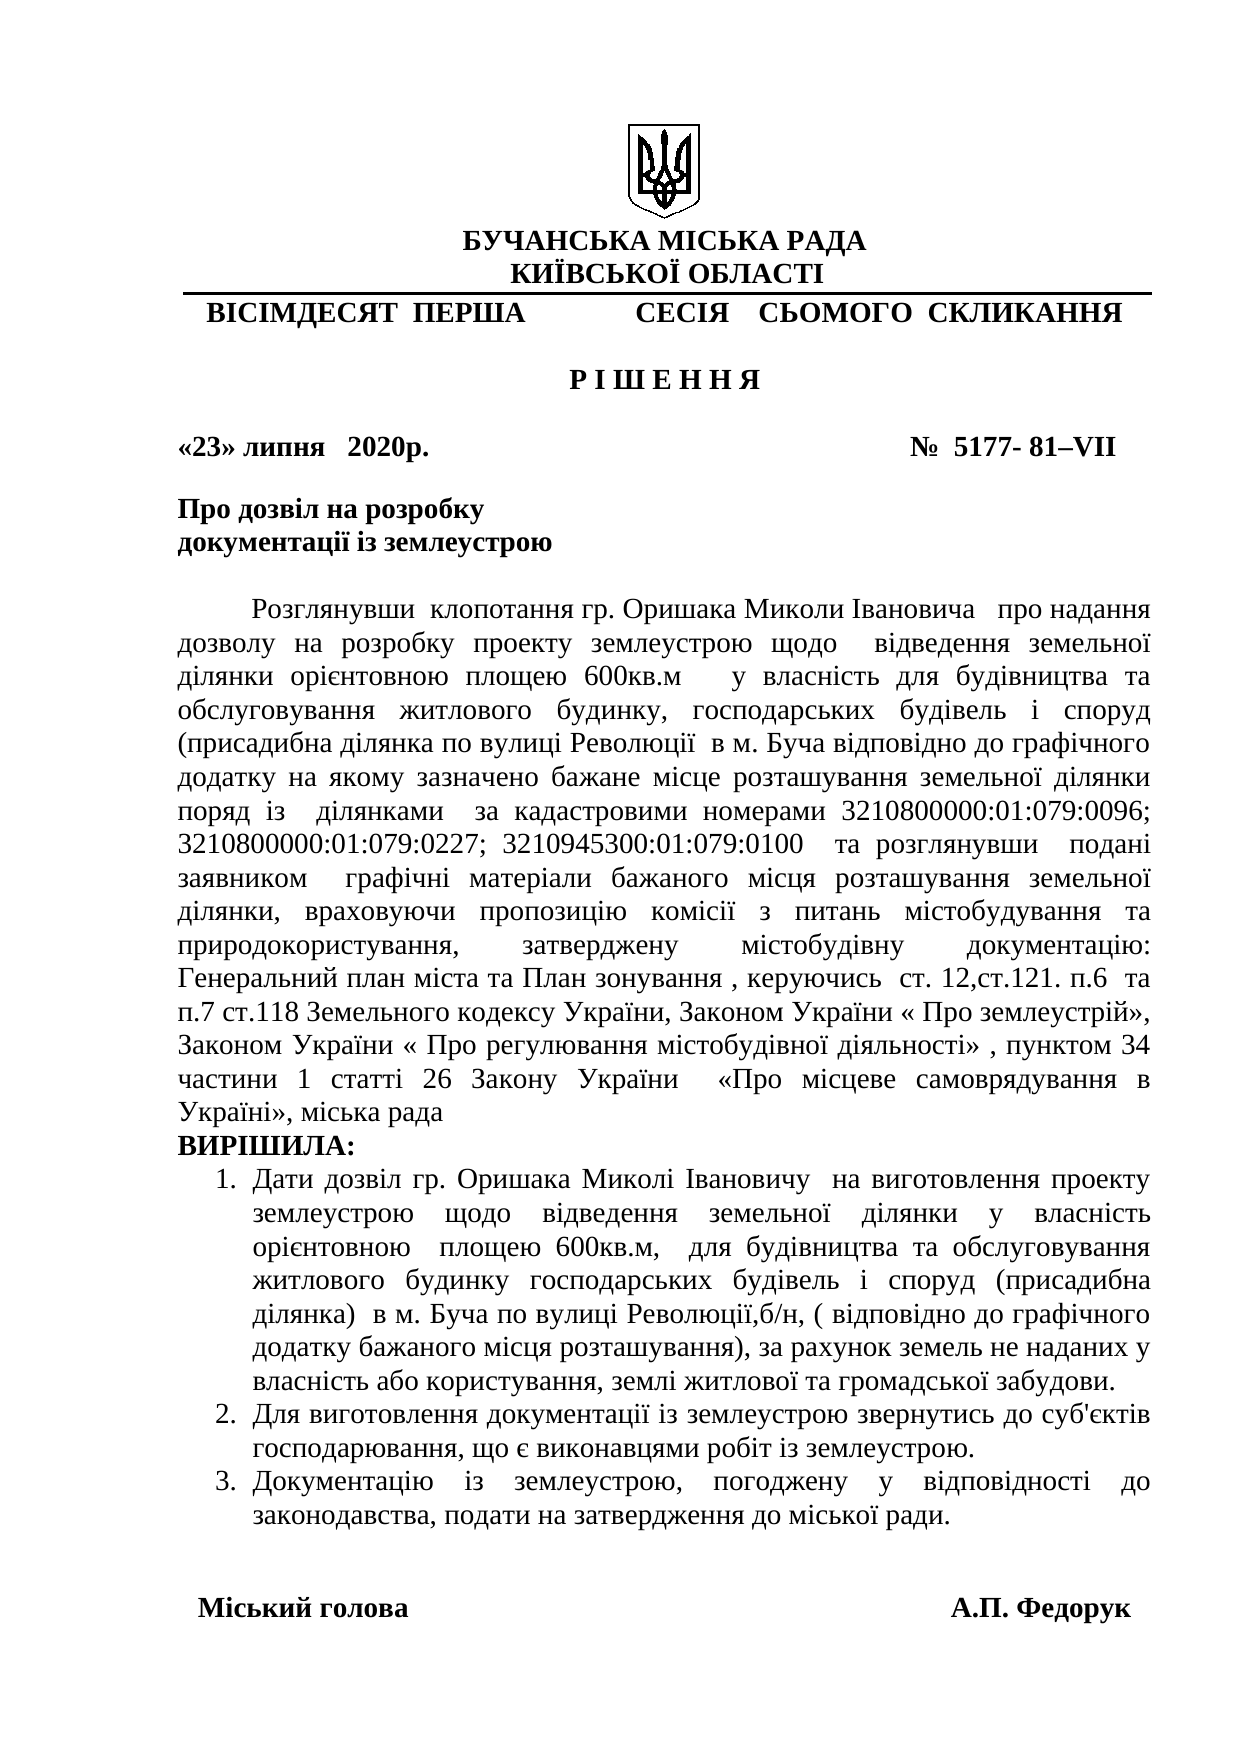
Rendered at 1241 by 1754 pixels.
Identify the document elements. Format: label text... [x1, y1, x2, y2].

text ВІСІМДЕСЯТ ПЕРША СЕСІЯ СЬОМОГО СКЛИКАННЯ [177, 295, 1152, 329]
list Дати дозвіл гр. Оришака Миколі Івановичу на виготовлення проекту землеустрою щодо відведення земельної ділянки у власність орієнтовною площею 600кв.м, для будівництва та обслуговування житлового будинку господарських будівель і споруд (присадибна ділянка) в м. Буча по вулиці Революції,б/н, ( відповідно до графічного додатку бажаного місця розташування), за рахунок земель не наданих у власність або користування, землі житлової та громадської забудови. [215, 1162, 1152, 1396]
text Розглянувши клопотання гр. Оришака Миколи Івановича про надання дозволу на розробку проекту землеустрою щодо відведення земельної ділянки орієнтовною площею 600кв.м у власність для будівництва та обслуговування житлового будинку, господарських будівель і споруд (присадибна ділянка по вулиці Революції в м. Буча відповідно до графічного додатку на якому зазначено бажане місце розташування земельної ділянки поряд із ділянками за кадастровими номерами 3210800000:01:079:0096; 3210800000:01:079:0227; 3210945300:01:079:0100 та розглянувши подані заявником графічні матеріали бажаного місця розташування земельної ділянки, враховуючи пропозицію комісії з питань містобудування та природокористування, затверджену містобудівну документацію: Генеральний план міста та План зонування , керуючись ст. 12,ст.121. п.6 та п.7 ст.118 Земельного кодексу України, Законом України « Про землеустрій», Законом України « Про регулювання містобудівної діяльності» , пунктом 34 частини 1 статті 26 Закону України «Про місцеве самоврядування в Україні», міська рада [177, 591, 1152, 1128]
list Документацію із землеустрою, погоджену у відповідності до законодавства, подати на затвердження до міської ради. [215, 1463, 1152, 1531]
text БУЧАНСЬКА МІСЬКА РАДА [177, 223, 1152, 256]
text Міський голова А.П. Федорук [177, 1590, 1152, 1623]
text ВИРІШИЛА: [177, 1128, 1152, 1162]
text Р І Ш Е Н Н Я [177, 362, 1152, 396]
text «23» липня 2020р. № 5177- 81–VІІ [177, 429, 1152, 463]
text документації із землеустрою [177, 524, 1152, 558]
text КИЇВСЬКОЇ ОБЛАСТІ [183, 256, 1152, 292]
text Про дозвіл на розробку [177, 491, 1152, 524]
list Для виготовлення документації із землеустрою звернутись до суб'єктів господарювання, що є виконавцями робіт із землеустрою. [215, 1396, 1152, 1463]
